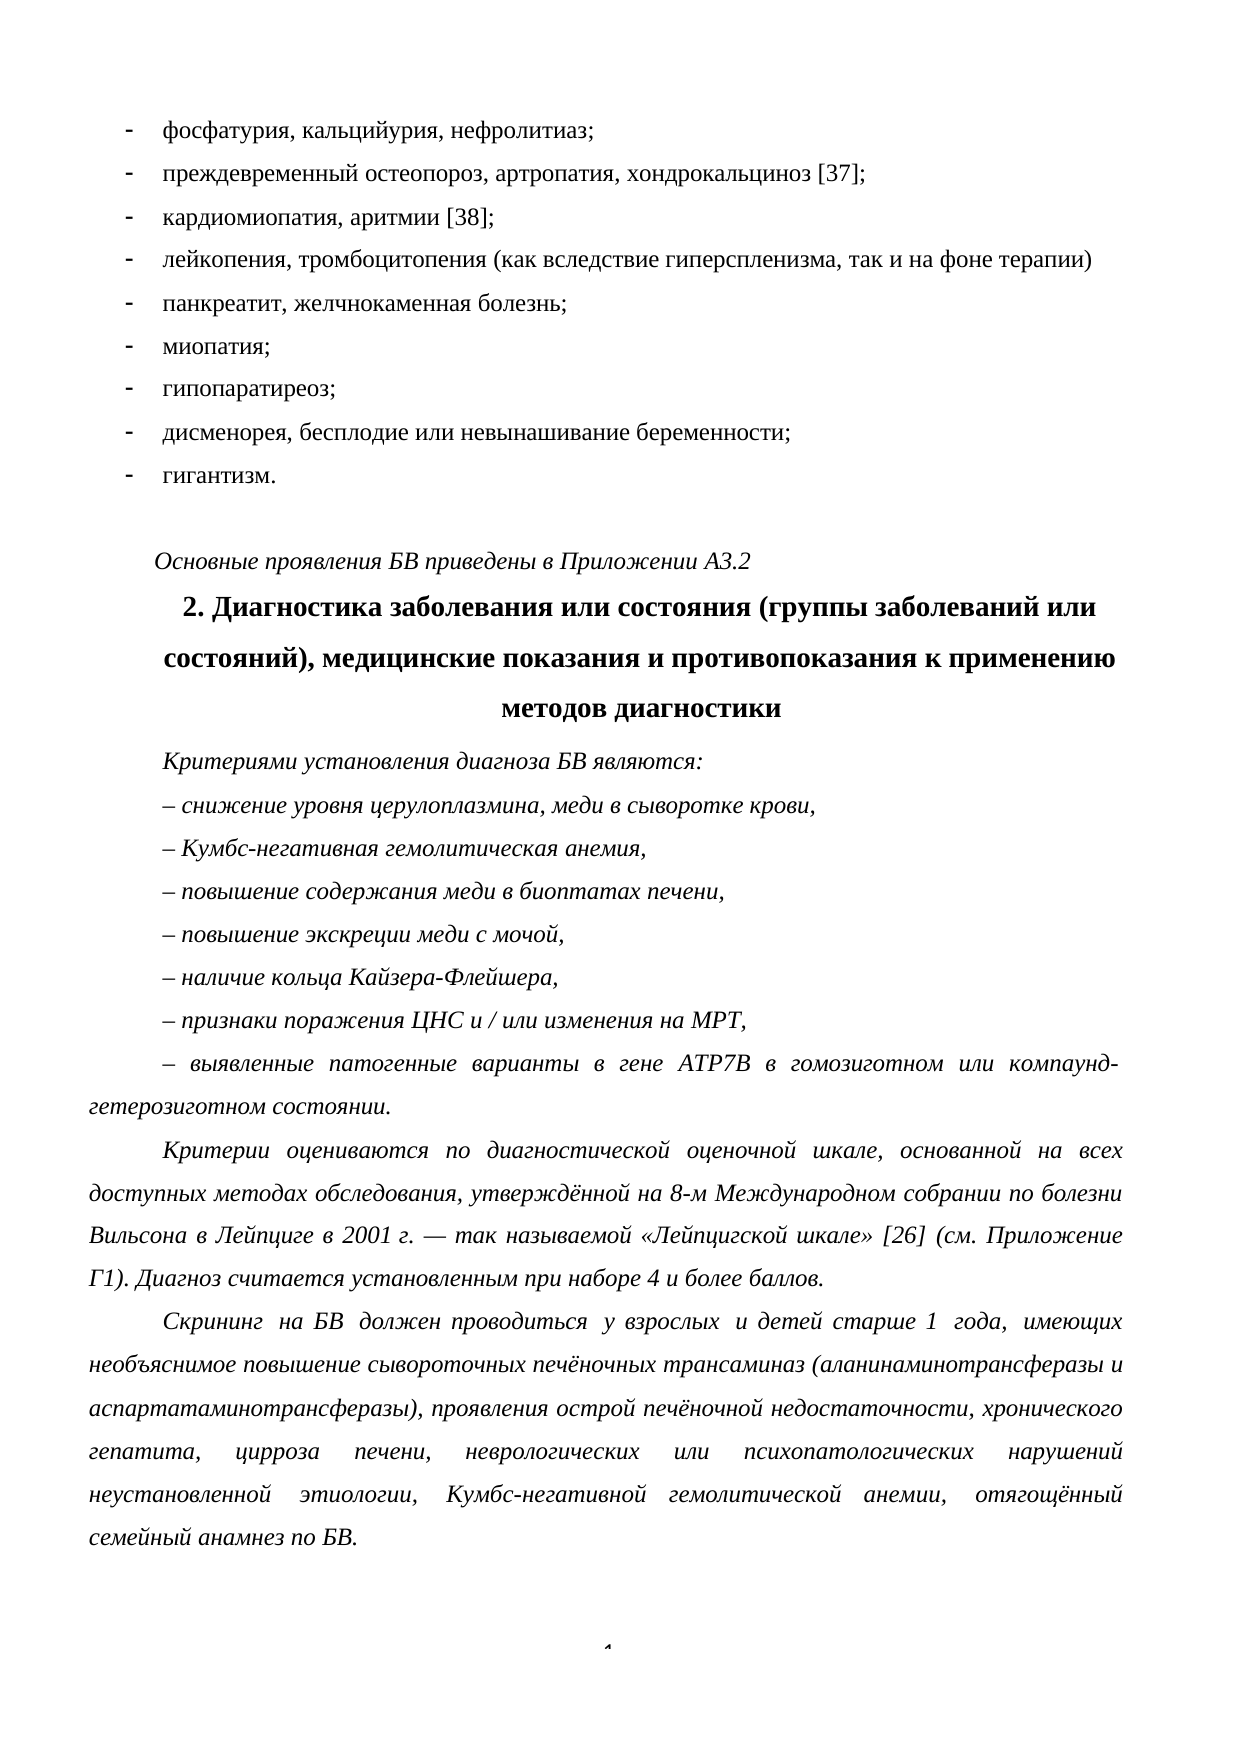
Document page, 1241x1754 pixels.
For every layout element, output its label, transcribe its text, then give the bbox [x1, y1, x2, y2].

list наличие кольца Кайзера-Флейшера, [162, 962, 1134, 991]
subtitle Диагностика заболевания или состояния (группы заболеваний или состояний), медицинские показания и противопоказания к применению [163, 589, 1122, 673]
text методов диагностики [501, 690, 1134, 724]
list повышение содержания меди в биоптатах печени, [162, 876, 1134, 905]
list Кумбс-негативная гемолитическая анемия, [162, 833, 1134, 861]
list преждевременный остеопороз, артропатия, хондрокальциноз [37]; [125, 158, 1134, 187]
list миопатия; [125, 331, 1134, 359]
list кардиомиопатия, аритмии [38]; [125, 202, 1134, 230]
text Критерии оцениваются по диагностической оценочной шкале, основанной на всех доступных методах обследования, утверждённой на 8-м Международном собрании по болезни Вильсона в Лейпциге в 2001 г. — так называемой «Лейпцигской шкале» [26] (см. Приложение Г1). Диагноз считается установленным при наборе 4 и более баллов. [89, 1135, 1123, 1292]
list панкреатит, желчнокаменная болезнь; [125, 288, 1134, 316]
list снижение уровня церулоплазмина, меди в сыворотке крови, [89, 790, 1134, 818]
list фосфатурия, кальцийурия, нефролитиаз; [125, 115, 1134, 144]
list дисменорея, бесплодие или невынашивание беременности; [125, 417, 1134, 445]
list повышение экскреции меди с мочой, [162, 919, 1134, 948]
list выявленные патогенные варианты в гене АТР7В в гомозиготном или компаунд- гетерозиготном состоянии. [89, 1048, 1122, 1120]
text Критериями установления диагноза БВ являются: [162, 746, 1134, 775]
text Основные проявления БВ приведены в Приложении А3.2 [154, 546, 1134, 575]
list признаки поражения ЦНС и / или изменения на МРТ, [162, 1005, 1134, 1034]
list гигантизм. [125, 460, 1134, 488]
list лейкопения, тромбоцитопения (как вследствие гиперспленизма, так и на фоне терапии) [125, 244, 1134, 273]
list гипопаратиреоз; [125, 373, 1134, 402]
text Скрининг на БВ должен проводиться у взрослых и детей старше 1 года, имеющих необъяснимое повышение сывороточных печёночных трансаминаз (аланинаминотрансферазы и аспартатаминотрансферазы), проявления острой печёночной недостаточности, хронического гепатита, цирроза печени, неврологических или психопатологических нарушений неустановленной этиологии, Кумбс-негативной гемолитической анемии, отягощённый семейный анамнез по БВ. [89, 1306, 1123, 1551]
